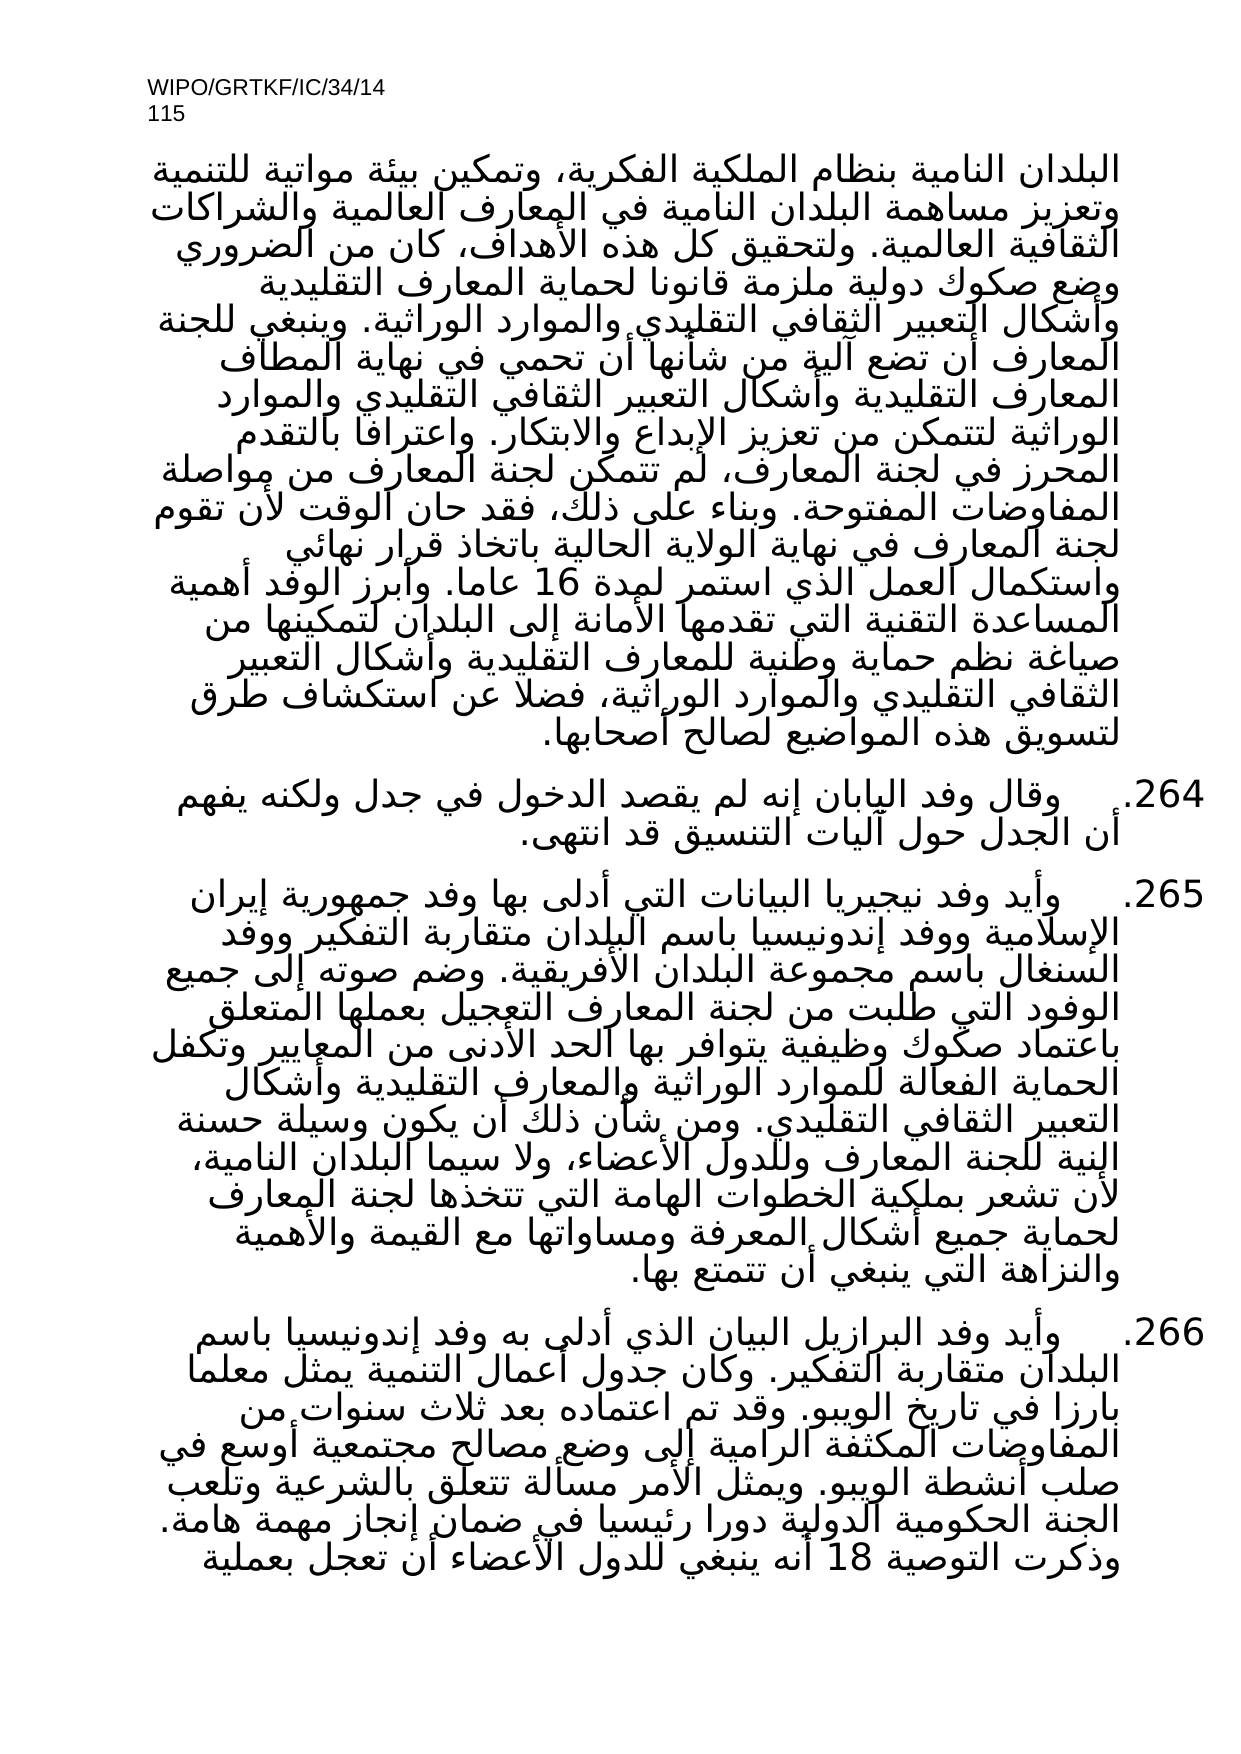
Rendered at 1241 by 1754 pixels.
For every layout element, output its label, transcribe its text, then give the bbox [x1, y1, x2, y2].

list وأيد وفد نيجيريا البيانات التي أدلى بها وفد جمهورية إيران الإسلامية ووفد إندونيسيا باسم البلدان متقاربة التفكير ووفد السنغال باسم مجموعة البلدان الأفريقية. وضم صوته إلى جميع الوفود التي طلبت من لجنة المعارف التعجيل بعملها المتعلق باعتماد صكوك وظيفية يتوافر بها الحد الأدنى من المعايير وتكفل الحماية الفعالة للموارد الوراثية والمعارف التقليدية وأشكال التعبير الثقافي التقليدي. ومن شأن ذلك أن يكون وسيلة حسنة النية للجنة المعارف وللدول الأعضاء، ولا سيما البلدان النامية، لأن تشعر بملكية الخطوات الهامة التي تتخذها لجنة المعارف لحماية جميع أشكال المعرفة ومساواتها مع القيمة والأهمية والنزاهة التي ينبغي أن تتمتع بها. [147, 878, 1122, 1290]
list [147, 1315, 1122, 1578]
list وقال وفد اليابان إنه لم يقصد الدخول في جدل ولكنه يفهم أن الجدل حول آليات التنسيق قد انتهى. [147, 778, 1122, 853]
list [147, 153, 1122, 753]
